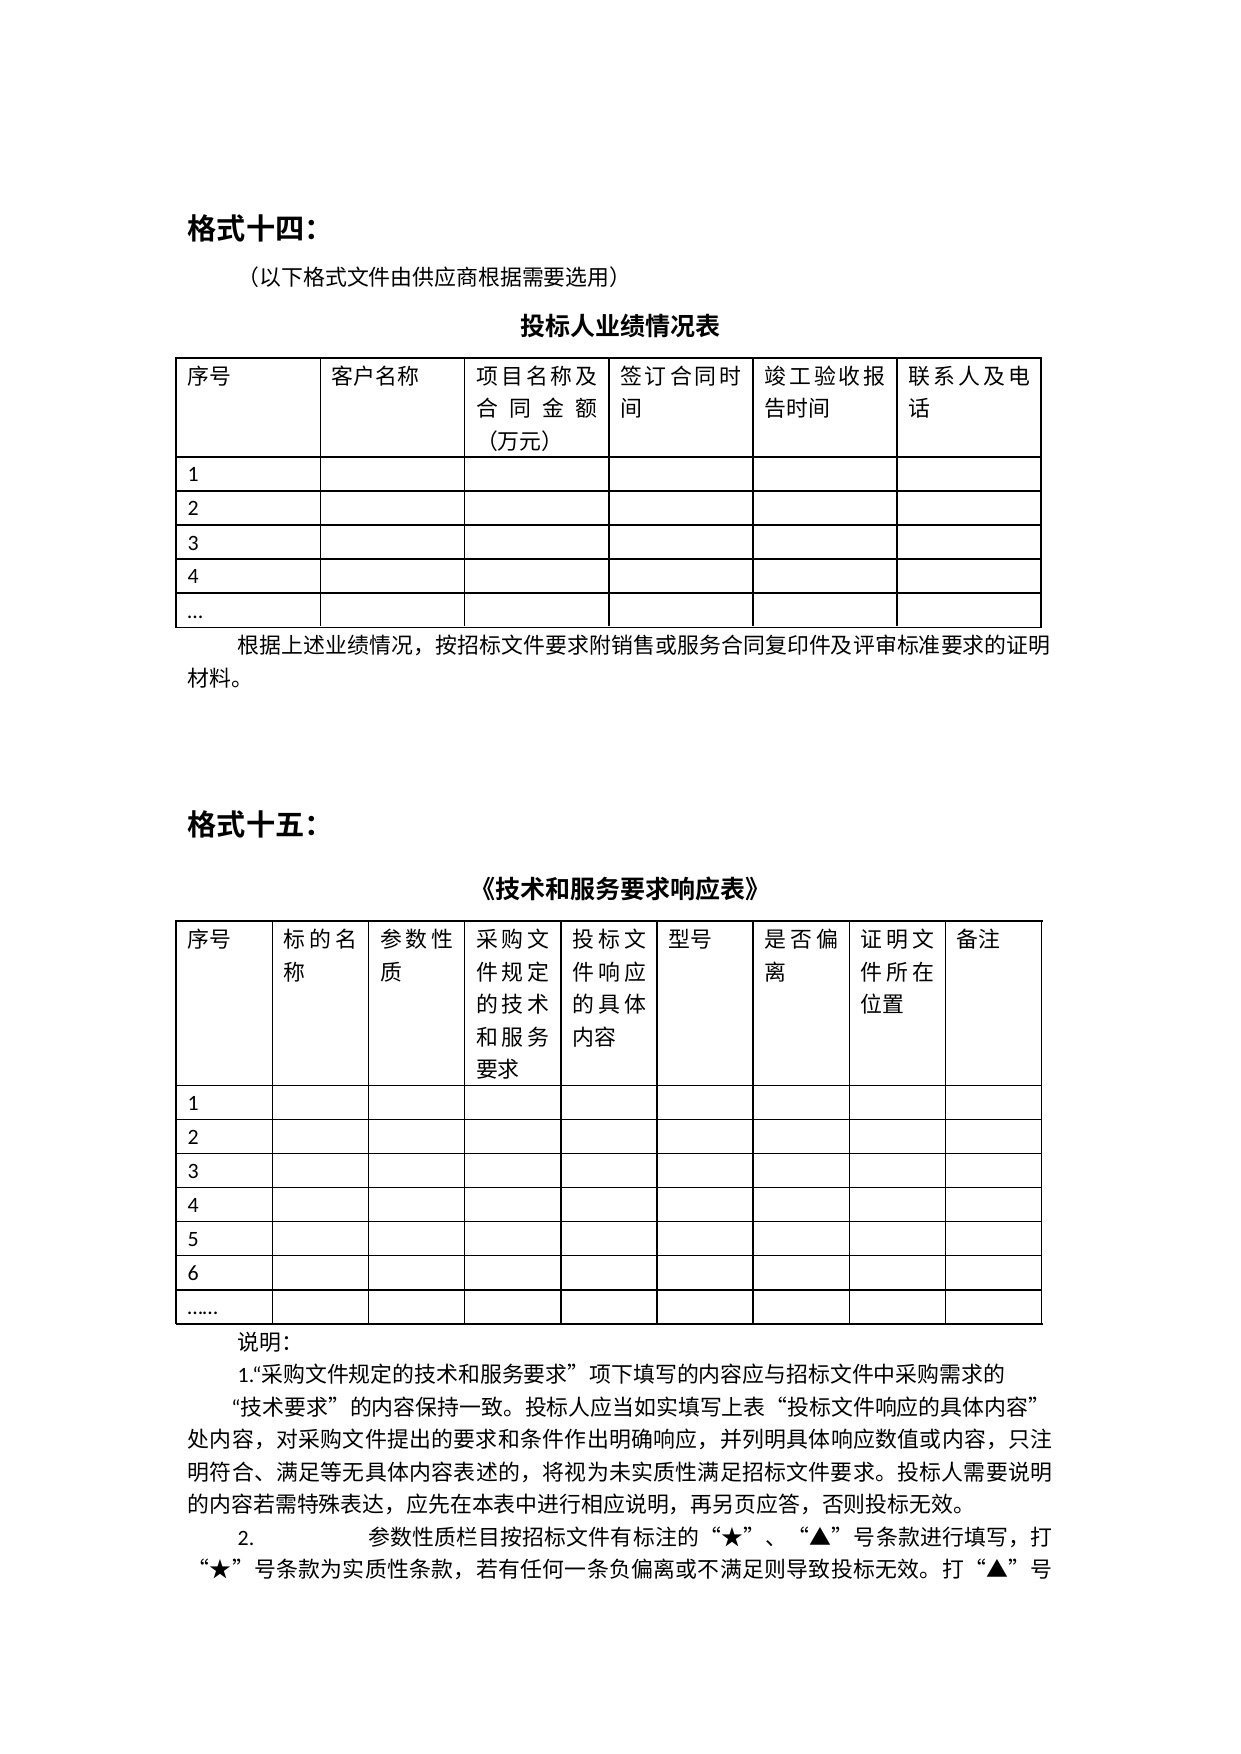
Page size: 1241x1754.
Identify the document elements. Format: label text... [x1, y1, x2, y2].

table_cell [658, 1188, 752, 1221]
table_cell [898, 526, 1040, 558]
table_cell [946, 1086, 1041, 1118]
table_cell [465, 1120, 560, 1153]
text 根据上述业绩情况，按招标文件要求附销售或服务合同复印件及评审标准要求的证明材料。 [187, 628, 1053, 693]
table_cell [610, 492, 752, 524]
table_cell [850, 1188, 945, 1221]
table_cell [898, 458, 1040, 490]
table_cell 1 [177, 458, 320, 490]
table_cell [369, 1256, 464, 1289]
table_cell 6 [177, 1256, 272, 1289]
table_header 投标文件响应的具体内容 [562, 922, 656, 1084]
table_cell [273, 1154, 368, 1187]
table_cell [754, 1120, 849, 1153]
table_cell [850, 1256, 945, 1289]
table_cell [754, 1188, 849, 1221]
table_cell … [177, 594, 320, 626]
table_cell [658, 1256, 752, 1289]
text （以下格式文件由供应商根据需要选用） [187, 259, 1053, 292]
table_cell 5 [177, 1222, 272, 1255]
table_cell 4 [177, 1188, 272, 1221]
table_cell [465, 1154, 560, 1187]
table_cell [465, 526, 608, 558]
table_cell [754, 492, 896, 524]
table_cell [321, 492, 464, 524]
table_cell [273, 1222, 368, 1255]
table_header 标的名称 [273, 922, 368, 1084]
text 格式十五： [187, 790, 1053, 855]
table_cell [898, 594, 1040, 626]
table_cell [850, 1154, 945, 1187]
table_header 型号 [658, 922, 752, 1084]
table_cell [369, 1120, 464, 1153]
table_header 备注 [946, 922, 1041, 1084]
table_cell [562, 1222, 656, 1255]
text 投标人业绩情况表 [187, 292, 1053, 357]
table_cell [754, 1154, 849, 1187]
table_cell [465, 560, 608, 592]
table_cell [850, 1291, 945, 1323]
table_cell [465, 1188, 560, 1221]
table_cell [562, 1120, 656, 1153]
table_cell [465, 1291, 560, 1323]
table_cell …… [177, 1291, 272, 1323]
table_cell [369, 1086, 464, 1118]
text 说明： [187, 1324, 1053, 1357]
table_header 序号 [177, 359, 320, 456]
table_cell [369, 1291, 464, 1323]
table_cell [562, 1086, 656, 1118]
table_cell [946, 1188, 1041, 1221]
table_cell [465, 1222, 560, 1255]
table_cell [754, 594, 896, 626]
table_cell [754, 458, 896, 490]
table_cell [465, 594, 608, 626]
table_cell [562, 1291, 656, 1323]
table_cell [369, 1222, 464, 1255]
table_cell [610, 594, 752, 626]
table_cell [562, 1154, 656, 1187]
table_cell [754, 1222, 849, 1255]
table_cell [850, 1086, 945, 1118]
table_cell [754, 560, 896, 592]
table_cell [369, 1188, 464, 1221]
table_cell [850, 1120, 945, 1153]
table_cell [754, 1256, 849, 1289]
table_cell [658, 1120, 752, 1153]
table_cell 3 [177, 1154, 272, 1187]
table_cell [946, 1120, 1041, 1153]
table_cell [321, 526, 464, 558]
table_cell [321, 594, 464, 626]
table_cell [273, 1256, 368, 1289]
table_cell [658, 1086, 752, 1118]
table_cell [946, 1154, 1041, 1187]
table_cell [658, 1222, 752, 1255]
table_cell [321, 560, 464, 592]
table_cell [465, 1256, 560, 1289]
table_header 联系人及电话 [898, 359, 1040, 456]
text 《技术和服务要求响应表》 [187, 855, 1053, 920]
table_cell 2 [177, 1120, 272, 1153]
table_header 签订合同时间 [610, 359, 752, 456]
table_cell 1 [177, 1086, 272, 1118]
table_header 证明文件所在位置 [850, 922, 945, 1084]
table_header 竣工验收报告时间 [754, 359, 896, 456]
table_cell 2 [177, 492, 320, 524]
table_cell [898, 560, 1040, 592]
table_cell [610, 458, 752, 490]
table_cell [754, 1086, 849, 1118]
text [187, 1519, 1053, 1584]
text 格式十四： [187, 194, 1053, 259]
table_header 采购文件规定的技术和服务要求 [465, 922, 560, 1084]
table_cell [610, 560, 752, 592]
table_header 参数性质 [369, 922, 464, 1084]
table_header 客户名称 [321, 359, 464, 456]
table_cell [898, 492, 1040, 524]
table_cell [273, 1086, 368, 1118]
table_cell [273, 1291, 368, 1323]
table_cell [754, 526, 896, 558]
table_cell [562, 1188, 656, 1221]
table_cell [850, 1222, 945, 1255]
table_cell [369, 1154, 464, 1187]
table_cell [321, 458, 464, 490]
table_header 是否偏离 [754, 922, 849, 1084]
table_cell [562, 1256, 656, 1289]
table_cell [610, 526, 752, 558]
text 1.“采购文件规定的技术和服务要求”项下填写的内容应与招标文件中采购需求的 “技术要求”的内容保持一致。投标人应当如实填写上表“投标文件响应的具体内容”处内容，对采购文件提出的要求和条件作出明确响应，并列明具体响应数值或内容，只注明符合、满足等无具体内容表述的，将视为未实质性满足招标文件要求。投标人需要说明的内容若需特殊表达，应先在本表中进行相应说明，再另页应答，否则投标无效。 [187, 1357, 1053, 1519]
table_cell [946, 1256, 1041, 1289]
table_cell [465, 1086, 560, 1118]
table_cell [658, 1291, 752, 1323]
table_cell 3 [177, 526, 320, 558]
table_cell [465, 492, 608, 524]
table_cell [754, 1291, 849, 1323]
table_cell [946, 1222, 1041, 1255]
table_cell [273, 1120, 368, 1153]
table_cell [465, 458, 608, 490]
table_header 序号 [177, 922, 272, 1084]
table_header 项目名称及合同金额（万元） [465, 359, 608, 456]
table_cell [658, 1154, 752, 1187]
table_cell 4 [177, 560, 320, 592]
table_cell [946, 1291, 1041, 1323]
table_cell [273, 1188, 368, 1221]
